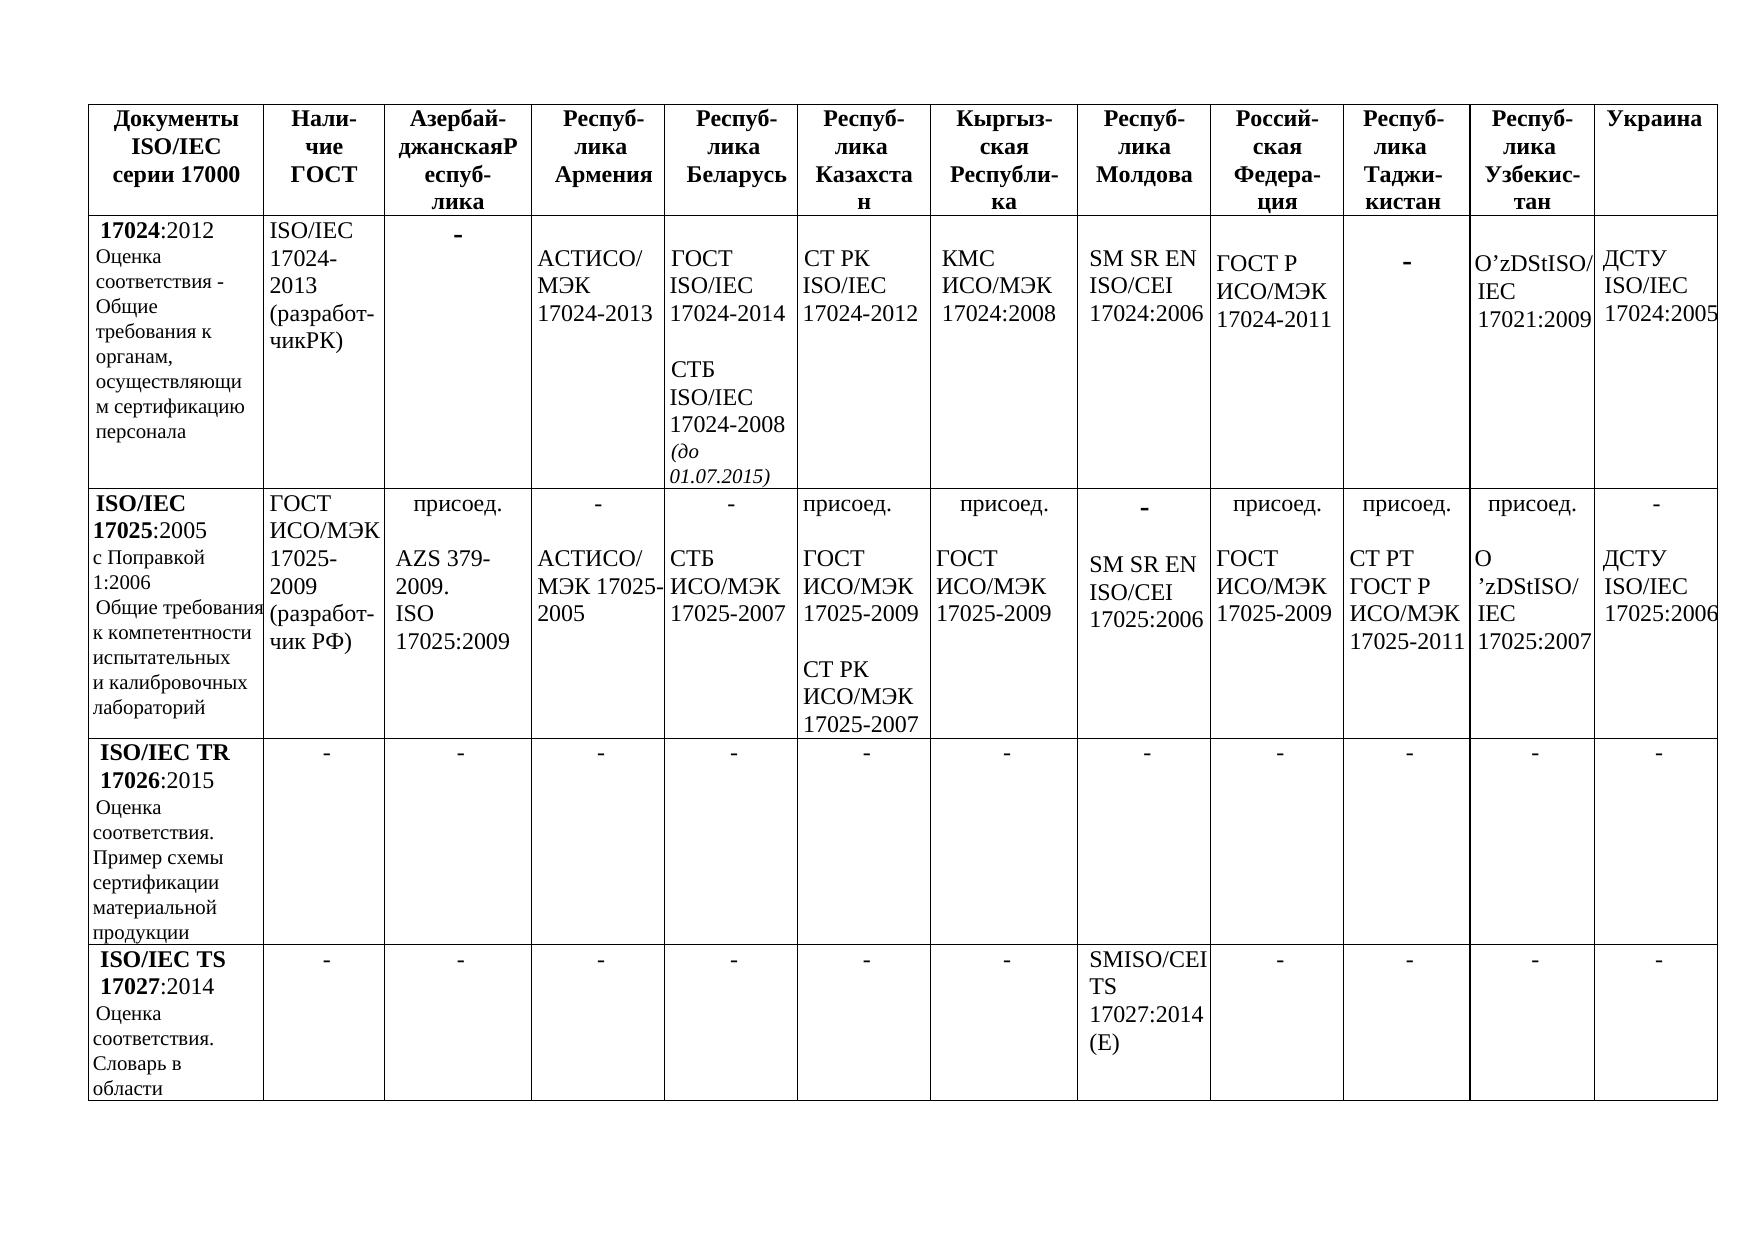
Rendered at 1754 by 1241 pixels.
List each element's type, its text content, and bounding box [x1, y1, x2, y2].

table_cell присоед. СТ /IEC 17024-2012 [798, 216, 930, 488]
table_cell - [532, 945, 664, 1100]
table_cell - [1211, 739, 1343, 944]
table_header Азербай-джанскаяРеспуб- лика [385, 105, 531, 215]
table_header Респуб-лика Таджи-кистан [1344, 105, 1469, 215]
table_cell - [798, 739, 930, 944]
table_cell - [385, 739, 531, 944]
table_cell - [1595, 945, 1717, 1100]
table_cell - [385, 945, 531, 1100]
table_cell присоед. AZS 379-2009. ISO 17025:2009 [385, 489, 531, 737]
table_cell ISO/IEC 17025:2005 с Поправкой 1:2006 Общие требования к компетентности испытательных и калибровочных лабораторий [89, 489, 263, 737]
table_cell присоед. ГОСТ ISO/IEC 17024-2014 СТБ ISO/IEC 17024-2008 (до 01.07.2015) [665, 216, 797, 488]
table_cell - СТБ ИСО/МЭК 17025-2007 [665, 489, 797, 737]
table_cell - [1344, 739, 1469, 944]
table_header Респуб-лика Молдова [1078, 105, 1210, 215]
table_cell - [1211, 945, 1343, 1100]
table_cell присоед. O’zDStISO/IEC 17025:2007 [1471, 489, 1594, 737]
table_cell присоед. СТ РТ ГОСТ Р ИСО/МЭК 17025-2011 [1344, 489, 1469, 737]
table_cell SMISO/CEI TS 17027:2014 (Е) [1078, 945, 1210, 1100]
table_cell - [665, 945, 797, 1100]
table_cell присоед. ГОСТ ИСО/МЭК 17025-2009 [1211, 489, 1343, 737]
table_cell - [1595, 739, 1717, 944]
table_cell ГОСТ ISO/IEC 17024-2013 (разработ-чикРК) [264, 216, 384, 488]
table_cell - O’zDStISO/IEC 17021:2009 [1471, 216, 1594, 488]
table_cell - ГОСТ Р ИСО/МЭК 17024-2011 [1211, 216, 1343, 488]
table_cell - АСТИСО/МЭК 17025-2005 [532, 489, 664, 737]
table_header Респуб-лика Беларусь [665, 105, 797, 215]
table_cell - [931, 945, 1077, 1100]
table_header Кыргыз-ская Республи-ка [931, 105, 1077, 215]
table_cell - [1471, 739, 1594, 944]
table_cell присоед. - [1344, 216, 1469, 488]
table_cell - - [385, 216, 531, 488]
table_header Россий-ская Федера-ция [1211, 105, 1343, 215]
table_cell - [1078, 739, 1210, 944]
table_cell - SM SR EN ISO/CEI 17025:2006 [1078, 489, 1210, 737]
table_cell - [1471, 945, 1594, 1100]
table_header Украина [1595, 105, 1717, 215]
table_cell присоед. ГОСТ ИСО/МЭК 17025-2009 [931, 489, 1077, 737]
table_cell присоед. SM SR EN ISO/CEI 17024:2006 [1078, 216, 1210, 488]
table_cell - [665, 739, 797, 944]
table_cell - [931, 739, 1077, 944]
table_cell ГОСТ ИСО/МЭК 17025-2009 (разработ-чик РФ) [264, 489, 384, 737]
table_header Респуб-лика Казахстан [798, 105, 930, 215]
table_cell ISO/IEC 17024:2012 Оценка соответствия - Общие требования к органам, осуществляющим сертификацию персонала [89, 216, 263, 488]
table_cell - [798, 945, 930, 1100]
table_header Нали-чие ГОСТ [264, 105, 384, 215]
table_cell - ДСТУ ISO/IEC 17025:2006 [1595, 489, 1717, 737]
table_cell ISO/IEC TS 17027:2014 Оценка соответствия. Словарь в области компетентности персонала, применяемый при сертификации персонала [89, 945, 263, 1100]
table_cell ISO/IEC TR 17026:2015 Оценка соответствия. Пример схемы сертификации материальной продукции [89, 739, 263, 944]
table_cell - [532, 739, 664, 944]
table_cell присоед. ГОСТ ИСО/МЭК 17025-2009 СТ РК ИСО/МЭК 17025-2007 [798, 489, 930, 737]
table_header Респуб- лика Армения [532, 105, 664, 215]
table_cell - ДСТУ ISO/IEC 17024:2005 [1595, 216, 1717, 488]
table_cell - [264, 739, 384, 944]
table_header Документы ISO/IEC серии 17000 [89, 105, 263, 215]
table_cell присоед. КМС ИСО/МЭК 17024:2008 [931, 216, 1077, 488]
table_cell - АСТИСО/МЭК 17024-2013 [532, 216, 664, 488]
table_header Респуб-лика Узбекис-тан [1471, 105, 1594, 215]
table_cell - [264, 945, 384, 1100]
table_cell - [1344, 945, 1469, 1100]
